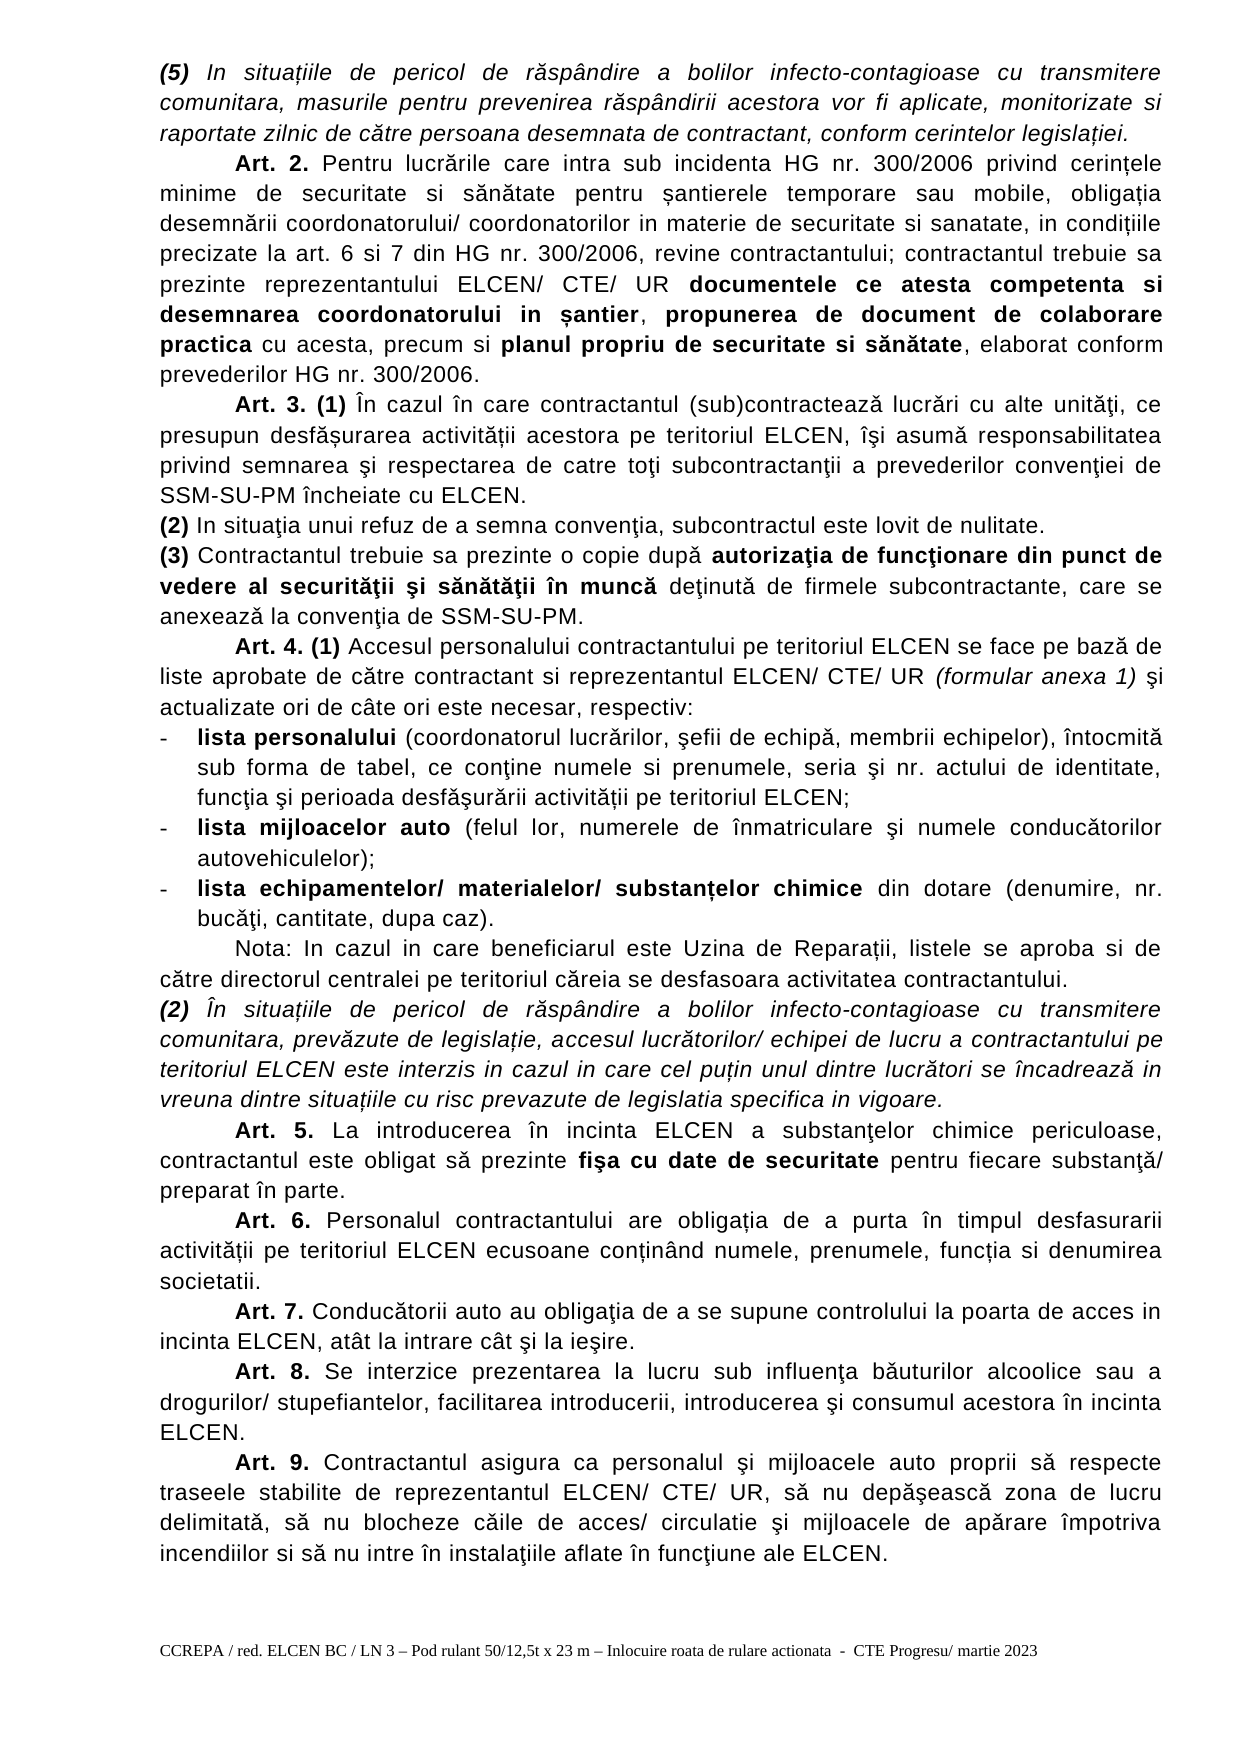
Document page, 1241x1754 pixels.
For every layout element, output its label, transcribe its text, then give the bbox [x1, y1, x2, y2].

text Art. 2. Pentru lucrările care intra sub incidenta HG nr. 300/2006 privind cerințele minime de securitate si sănătate pentru șantierele temporare sau mobile, obligația desemnării coordonatorului/ coordonatorilor in materie de securitate si sanatate, in condițiile precizate la art. 6 si 7 din HG nr. 300/2006, revine contractantului; contractantul trebuie sa prezinte reprezentantului ELCEN/ CTE/ UR documentele ce atesta competenta si desemnarea coordonatorului in șantier, propunerea de document de colaborare practica cu acesta, precum si planul propriu de securitate si sănătate, elaborat conform prevederilor HG nr. 300/2006. [159, 150, 1163, 387]
text Art. 3. (1) În cazul în care contractantul (sub)contracteazǎ lucrǎri cu alte unităţi, ce presupun desfășurarea activității acestora pe teritoriul ELCEN, îşi asumǎ responsabilitatea privind semnarea şi respectarea de catre toţi subcontractanţii a prevederilor convenţiei de SSM-SU-PM încheiate cu ELCEN. [159, 391, 1163, 508]
text (2) In situaţia unui refuz de a semna convenţia, subcontractul este lovit de nulitate. [159, 512, 1163, 538]
text (2) În situațiile de pericol de răspândire a bolilor infecto-contagioase cu transmitere comunitara, prevăzute de legislație, accesul lucrătorilor/ echipei de lucru a contractantului pe teritoriul ELCEN este interzis in cazul in care cel puțin unul dintre lucrători se încadrează in vreuna dintre situațiile cu risc prevazute de legislatia specifica in vigoare. [159, 996, 1163, 1113]
text Art. 4. (1) Accesul personalului contractantului pe teritoriul ELCEN se face pe bază de liste aprobate de către contractant si reprezentantul ELCEN/ CTE/ UR (formular anexa 1) şi actualizate ori de câte ori este necesar, respectiv: [159, 633, 1163, 720]
text (5) In situațiile de pericol de răspândire a bolilor infecto-contagioase cu transmitere comunitara, masurile pentru prevenirea răspândirii acestora vor fi aplicate, monitorizate si raportate zilnic de către persoana desemnata de contractant, conform cerintelor legislației. [159, 59, 1163, 146]
list lista personalului (coordonatorul lucrǎrilor, şefii de echipǎ, membrii echipelor), întocmită sub forma de tabel, ce conţine numele si prenumele, seria şi nr. actului de identitate, funcţia şi perioada desfǎşurǎrii activității pe teritoriul ELCEN; [159, 724, 1163, 811]
text Nota: In cazul in care beneficiarul este Uzina de Reparații, listele se aproba si de către directorul centralei pe teritoriul căreia se desfasoara activitatea contractantului. [159, 935, 1163, 992]
list lista mijloacelor auto (felul lor, numerele de înmatriculare şi numele conducǎtorilor autovehiculelor); [159, 814, 1163, 871]
list lista echipamentelor/ materialelor/ substanțelor chimice din dotare (denumire, nr. bucǎţi, cantitate, dupa caz). [159, 875, 1163, 932]
text Art. 7. Conducătorii auto au obligaţia de a se supune controlului la poarta de acces in incinta ELCEN, atât la intrare cât şi la ieşire. [159, 1298, 1163, 1354]
text (3) Contractantul trebuie sa prezinte o copie dupǎ autorizaţia de funcţionare din punct de vedere al securităţii şi sănătăţii în muncă deţinutǎ de firmele subcontractante, care se anexeazǎ la convenţia de SSM-SU-PM. [159, 542, 1163, 629]
text Art. 9. Contractantul asigura ca personalul şi mijloacele auto proprii sǎ respecte traseele stabilite de reprezentantul ELCEN/ CTE/ UR, sǎ nu depăşească zona de lucru delimitatǎ, să nu blocheze cǎile de acces/ circulatie şi mijloacele de apǎrare împotriva incendiilor si să nu intre în instalaţiile aflate în funcţiune ale ELCEN. [159, 1449, 1163, 1566]
text Art. 6. Personalul contractantului are obligația de a purta în timpul desfasurarii activității pe teritoriul ELCEN ecusoane conținând numele, prenumele, funcția si denumirea societatii. [159, 1207, 1163, 1294]
text Art. 8. Se interzice prezentarea la lucru sub influenţa bǎuturilor alcoolice sau a drogurilor/ stupefiantelor, facilitarea introducerii, introducerea şi consumul acestora în incinta ELCEN. [159, 1358, 1163, 1445]
text Art. 5. La introducerea în incinta ELCEN a substanţelor chimice periculoase, contractantul este obligat sǎ prezinte fişa cu date de securitate pentru fiecare substanţǎ/ preparat în parte. [159, 1117, 1163, 1203]
